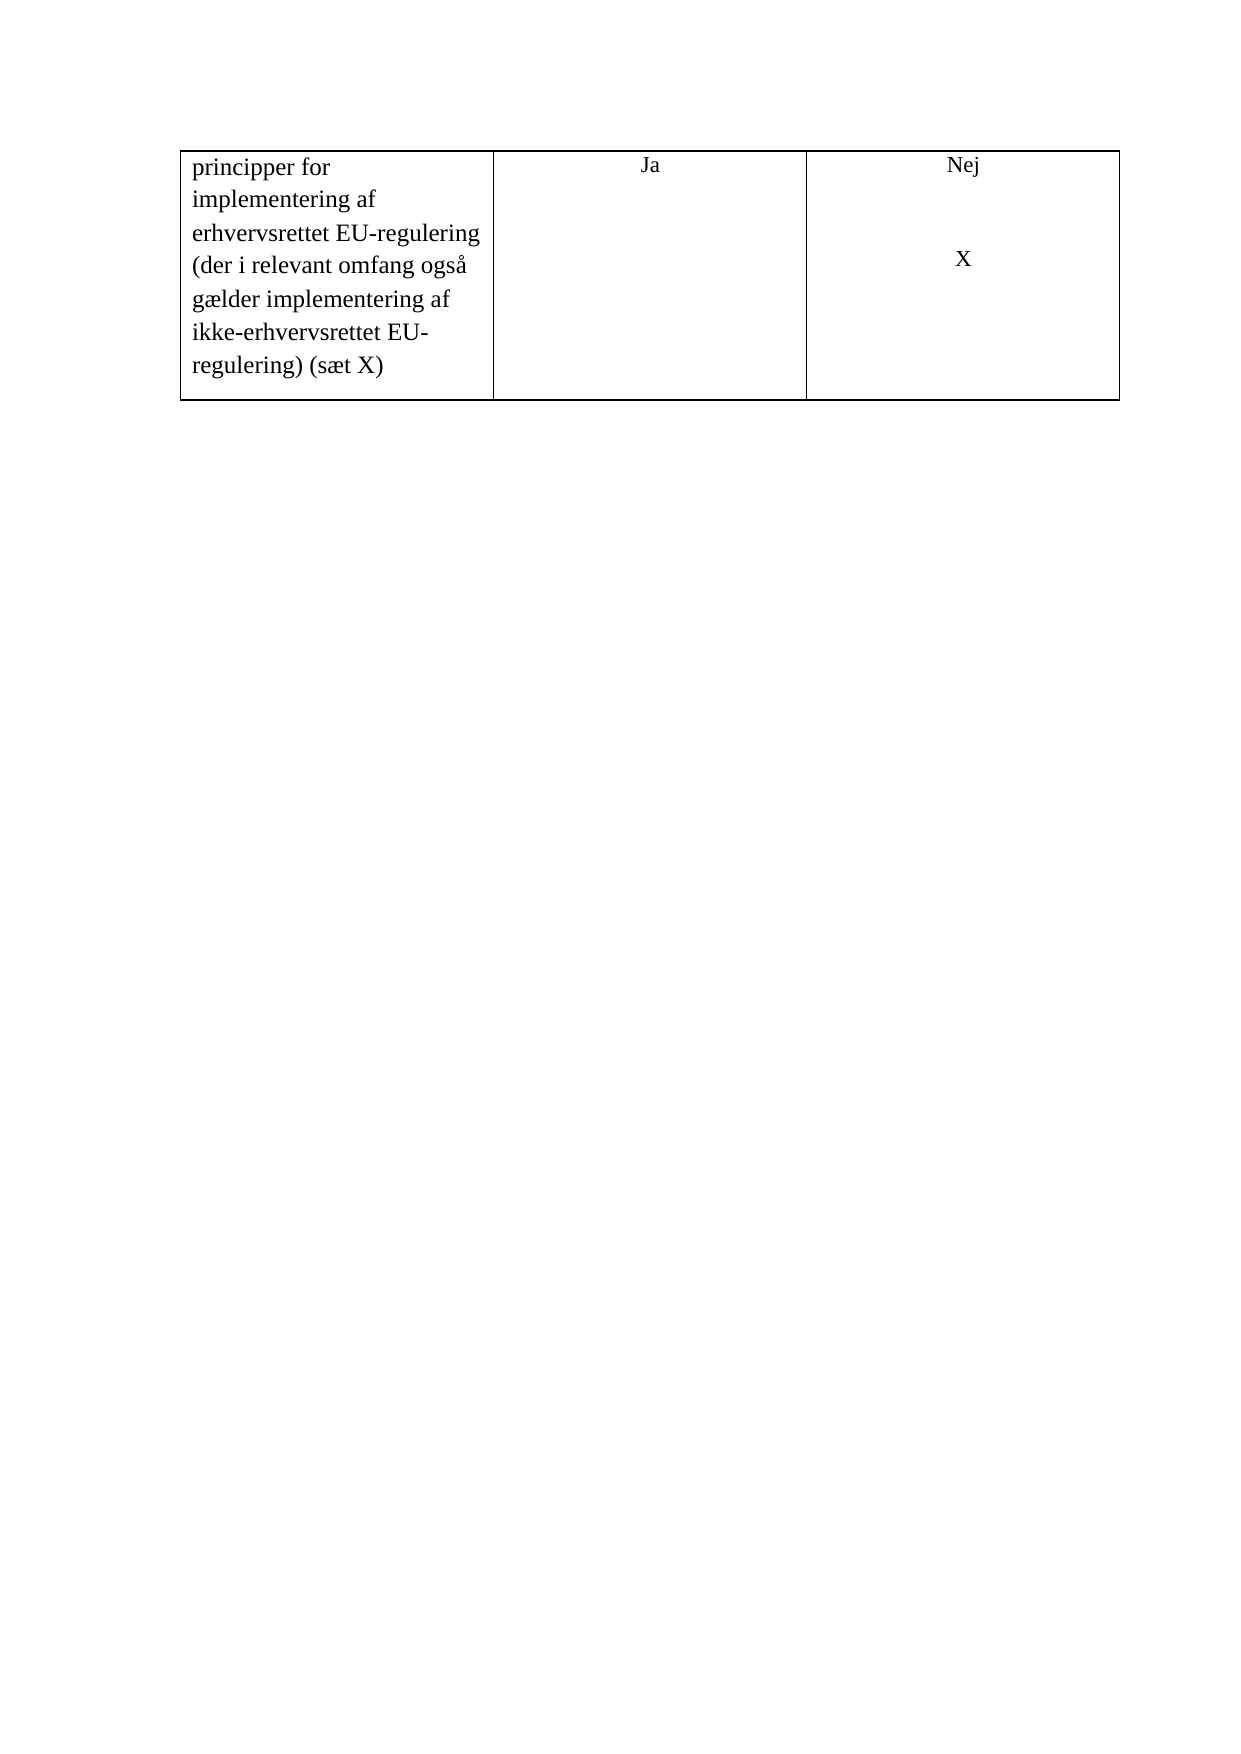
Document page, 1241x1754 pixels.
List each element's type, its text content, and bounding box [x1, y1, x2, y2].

table_cell Nej X [807, 152, 1119, 399]
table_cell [181, 152, 493, 399]
table_cell Ja [494, 152, 806, 399]
